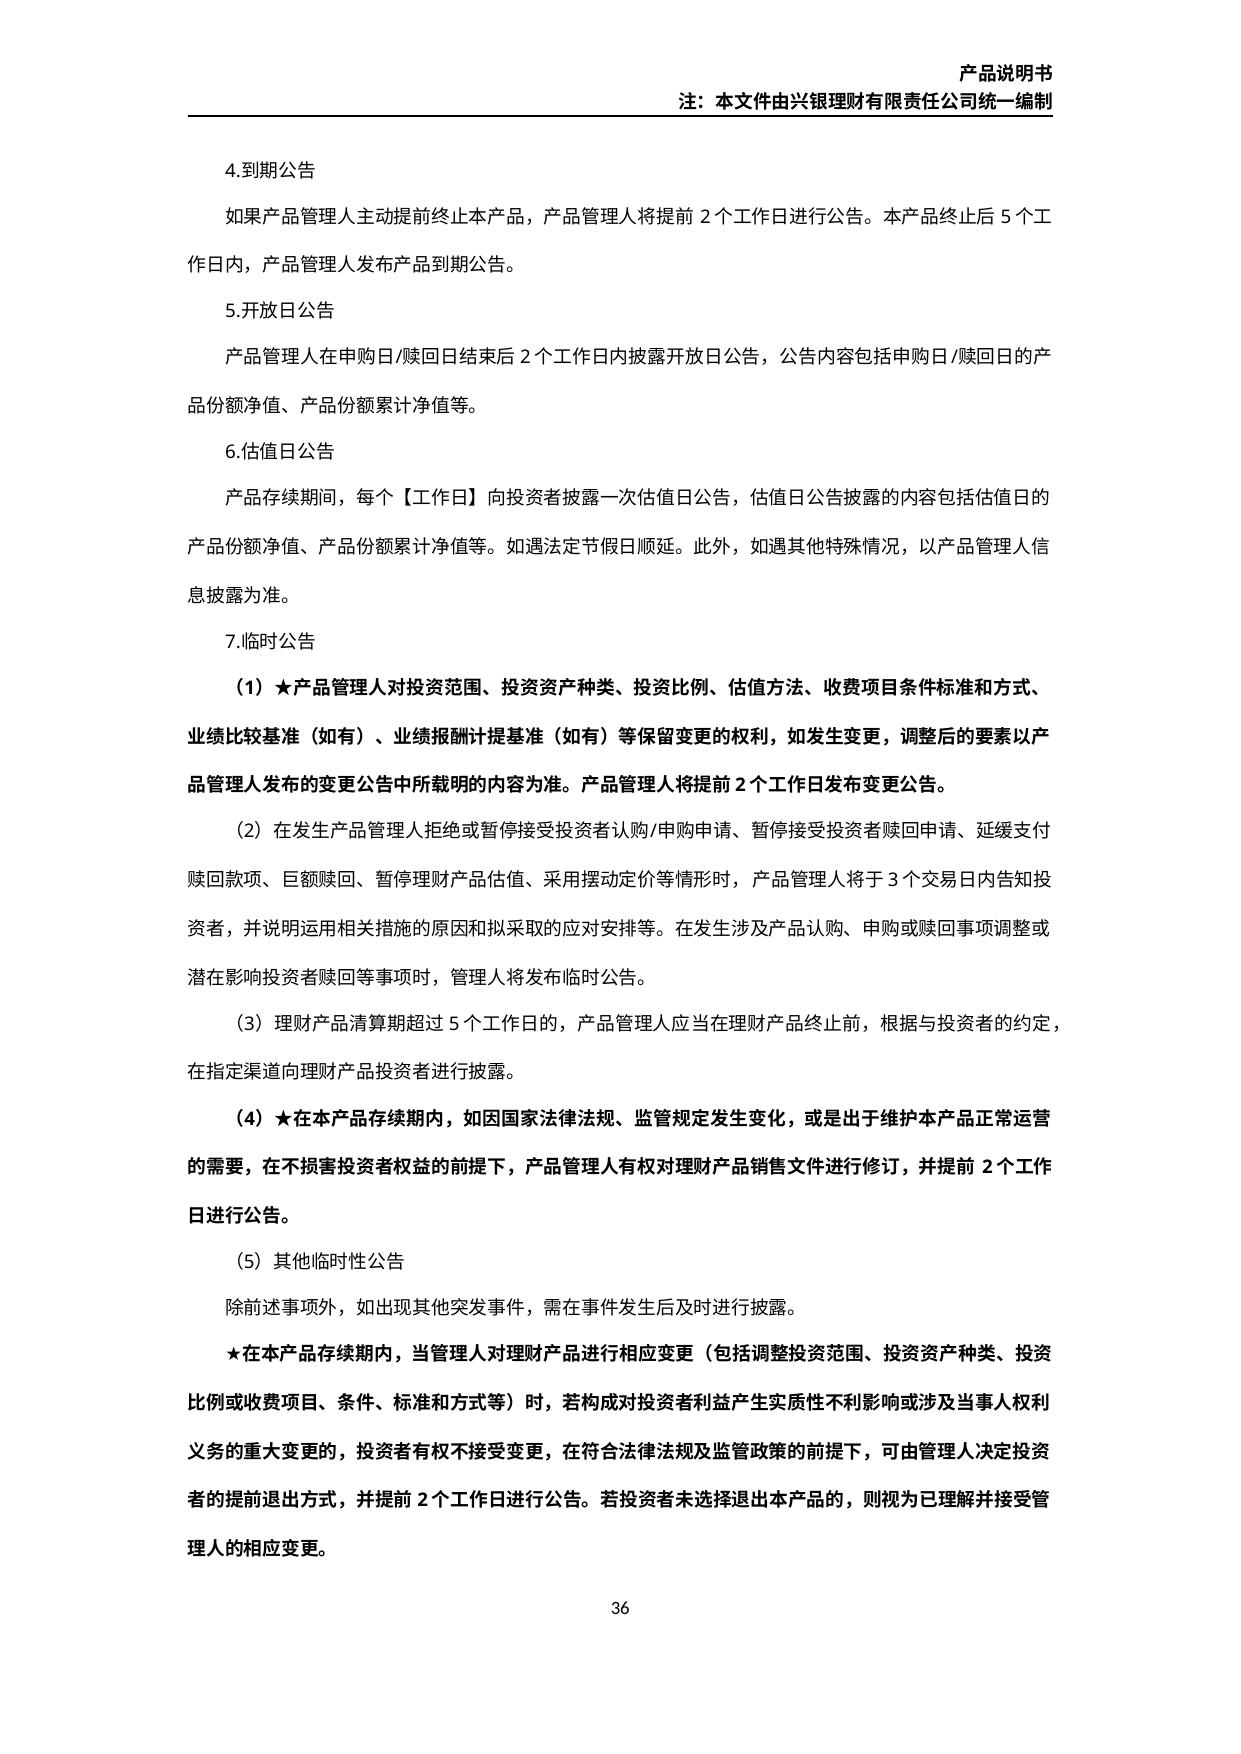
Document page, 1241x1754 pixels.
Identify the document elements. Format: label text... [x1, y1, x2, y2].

text （3）理财产品清算期超过5个工作日的，产品管理人应当在理财产品终止前，根据与投资者的约定，在指定渠道向理财产品投资者进行披露。 [187, 1006, 1053, 1087]
text 5.开放日公告 [187, 293, 1053, 326]
text （1）★产品管理人对投资范围、投资资产种类、投资比例、估值方法、收费项目条件标准和方式、业绩比较基准（如有）、业绩报酬计提基准（如有）等保留变更的权利，如发生变更，调整后的要素以产品管理人发布的变更公告中所载明的内容为准。产品管理人将提前2个工作日发布变更公告。 [187, 670, 1053, 800]
text 产品存续期间，每个【工作日】向投资者披露一次估值日公告，估值日公告披露的内容包括估值日的产品份额净值、产品份额累计净值等。如遇法定节假日顺延。此外，如遇其他特殊情况，以产品管理人信息披露为准。 [187, 480, 1053, 610]
text ★在本产品存续期内，当管理人对理财产品进行相应变更（包括调整投资范围、投资资产种类、投资比例或收费项目、条件、标准和方式等）时，若构成对投资者利益产生实质性不利影响或涉及当事人权利义务的重大变更的，投资者有权不接受变更，在符合法律法规及监管政策的前提下，可由管理人决定投资者的提前退出方式，并提前2个工作日进行公告。若投资者未选择退出本产品的，则视为已理解并接受管理人的相应变更。 [187, 1336, 1053, 1564]
text 产品管理人在申购日/赎回日结束后2个工作日内披露开放日公告，公告内容包括申购日/赎回日的产品份额净值、产品份额累计净值等。 [187, 339, 1053, 421]
text （4）★在本产品存续期内，如因国家法律法规、监管规定发生变化，或是出于维护本产品正常运营的需要，在不损害投资者权益的前提下，产品管理人有权对理财产品销售文件进行修订，并提前2个工作日进行公告。 [187, 1101, 1053, 1231]
text 4.到期公告 [187, 153, 1053, 185]
text 6.估值日公告 [187, 434, 1053, 467]
text （5）其他临时性公告 [187, 1244, 1053, 1277]
text （2）在发生产品管理人拒绝或暂停接受投资者认购/申购申请、暂停接受投资者赎回申请、延缓支付赎回款项、巨额赎回、暂停理财产品估值、采用摆动定价等情形时，产品管理人将于3个交易日内告知投资者，并说明运用相关措施的原因和拟采取的应对安排等。在发生涉及产品认购、申购或赎回事项调整或潜在影响投资者赎回等事项时，管理人将发布临时公告。 [187, 813, 1053, 992]
text 如果产品管理人主动提前终止本产品，产品管理人将提前2个工作日进行公告。本产品终止后5个工作日内，产品管理人发布产品到期公告。 [187, 199, 1053, 280]
text 除前述事项外，如出现其他突发事件，需在事件发生后及时进行披露。 [187, 1290, 1053, 1323]
text 7.临时公告 [187, 624, 1053, 656]
